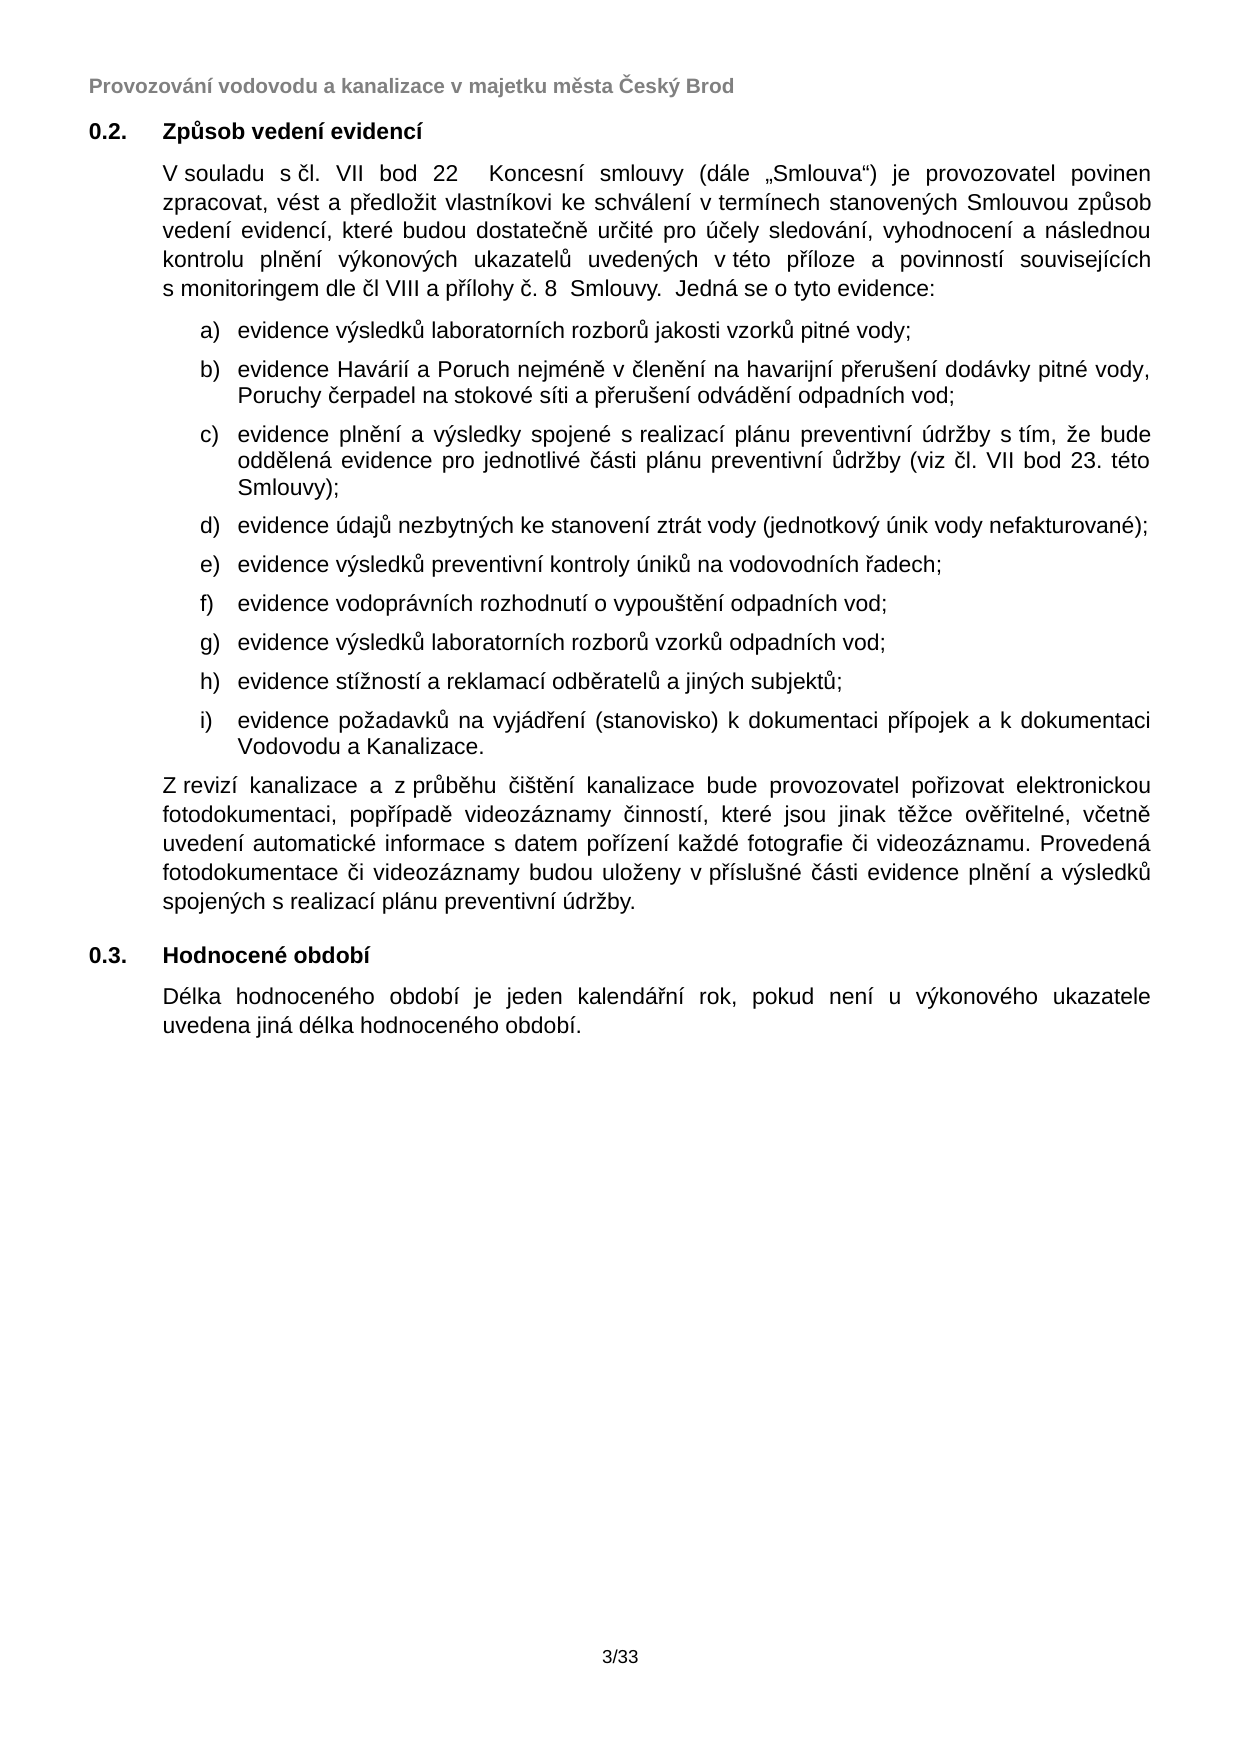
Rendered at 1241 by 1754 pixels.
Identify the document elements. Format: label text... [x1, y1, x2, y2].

list evidence vodoprávních rozhodnutí o vypouštění odpadních vod; [200, 590, 1152, 617]
subtitle Z revizí kanalizace a z průběhu čištění kanalizace bude provozovatel pořizovat elektronickou fotodokumentaci, popřípadě videozáznamy činností, které jsou jinak těžce ověřitelné, včetně uvedení automatické informace s datem pořízení každé fotografie či videozáznamu. Provedená fotodokumentace či videozáznamy budou uloženy v příslušné části evidence plnění a výsledků spojených s realizací plánu preventivní údržby. [162, 772, 1152, 914]
list evidence výsledků laboratorních rozborů vzorků odpadních vod; [200, 629, 1152, 655]
list evidence stížností a reklamací odběratelů a jiných subjektů; [200, 668, 1152, 694]
list evidence výsledků laboratorních rozborů jakosti vzorků pitné vody; [200, 317, 1152, 343]
list evidence plnění a výsledky spojené s realizací plánu preventivní údržby s tím, že bude oddělená evidence pro jednotlivé části plánu preventivní ůdržby (viz čl. VII bod 23. této Smlouvy); [200, 421, 1152, 500]
list evidence výsledků preventivní kontroly úniků na vodovodních řadech; [200, 551, 1152, 578]
list evidence Havárií a Poruch nejméně v členění na havarijní přerušení dodávky pitné vody, Poruchy čerpadel na stokové síti a přerušení odvádění odpadních vod; [200, 356, 1152, 408]
subtitle V souladu s čl. VII bod 22 Koncesní smlouvy (dále „Smlouva“) je provozovatel povinen zpracovat, vést a předložit vlastníkovi ke schválení v termínech stanovených Smlouvou způsob vedení evidencí, které budou dostatečně určité pro účely sledování, vyhodnocení a následnou kontrolu plnění výkonových ukazatelů uvedených v této příloze a povinností souvisejících s monitoringem dle čl VIII a přílohy č. 8 Smlouvy. Jedná se o tyto evidence: [162, 159, 1152, 302]
subtitle Hodnocené období [89, 942, 1152, 968]
subtitle Způsob vedení evidencí [89, 118, 1152, 144]
subtitle Délka hodnoceného období je jeden kalendářní rok, pokud není u výkonového ukazatele uvedena jiná délka hodnoceného období. [162, 983, 1152, 1038]
list evidence údajů nezbytných ke stanovení ztrát vody (jednotkový únik vody nefakturované); [200, 512, 1152, 539]
list evidence požadavků na vyjádření (stanovisko) k dokumentaci přípojek a k dokumentaci Vodovodu a Kanalizace. [200, 707, 1152, 759]
